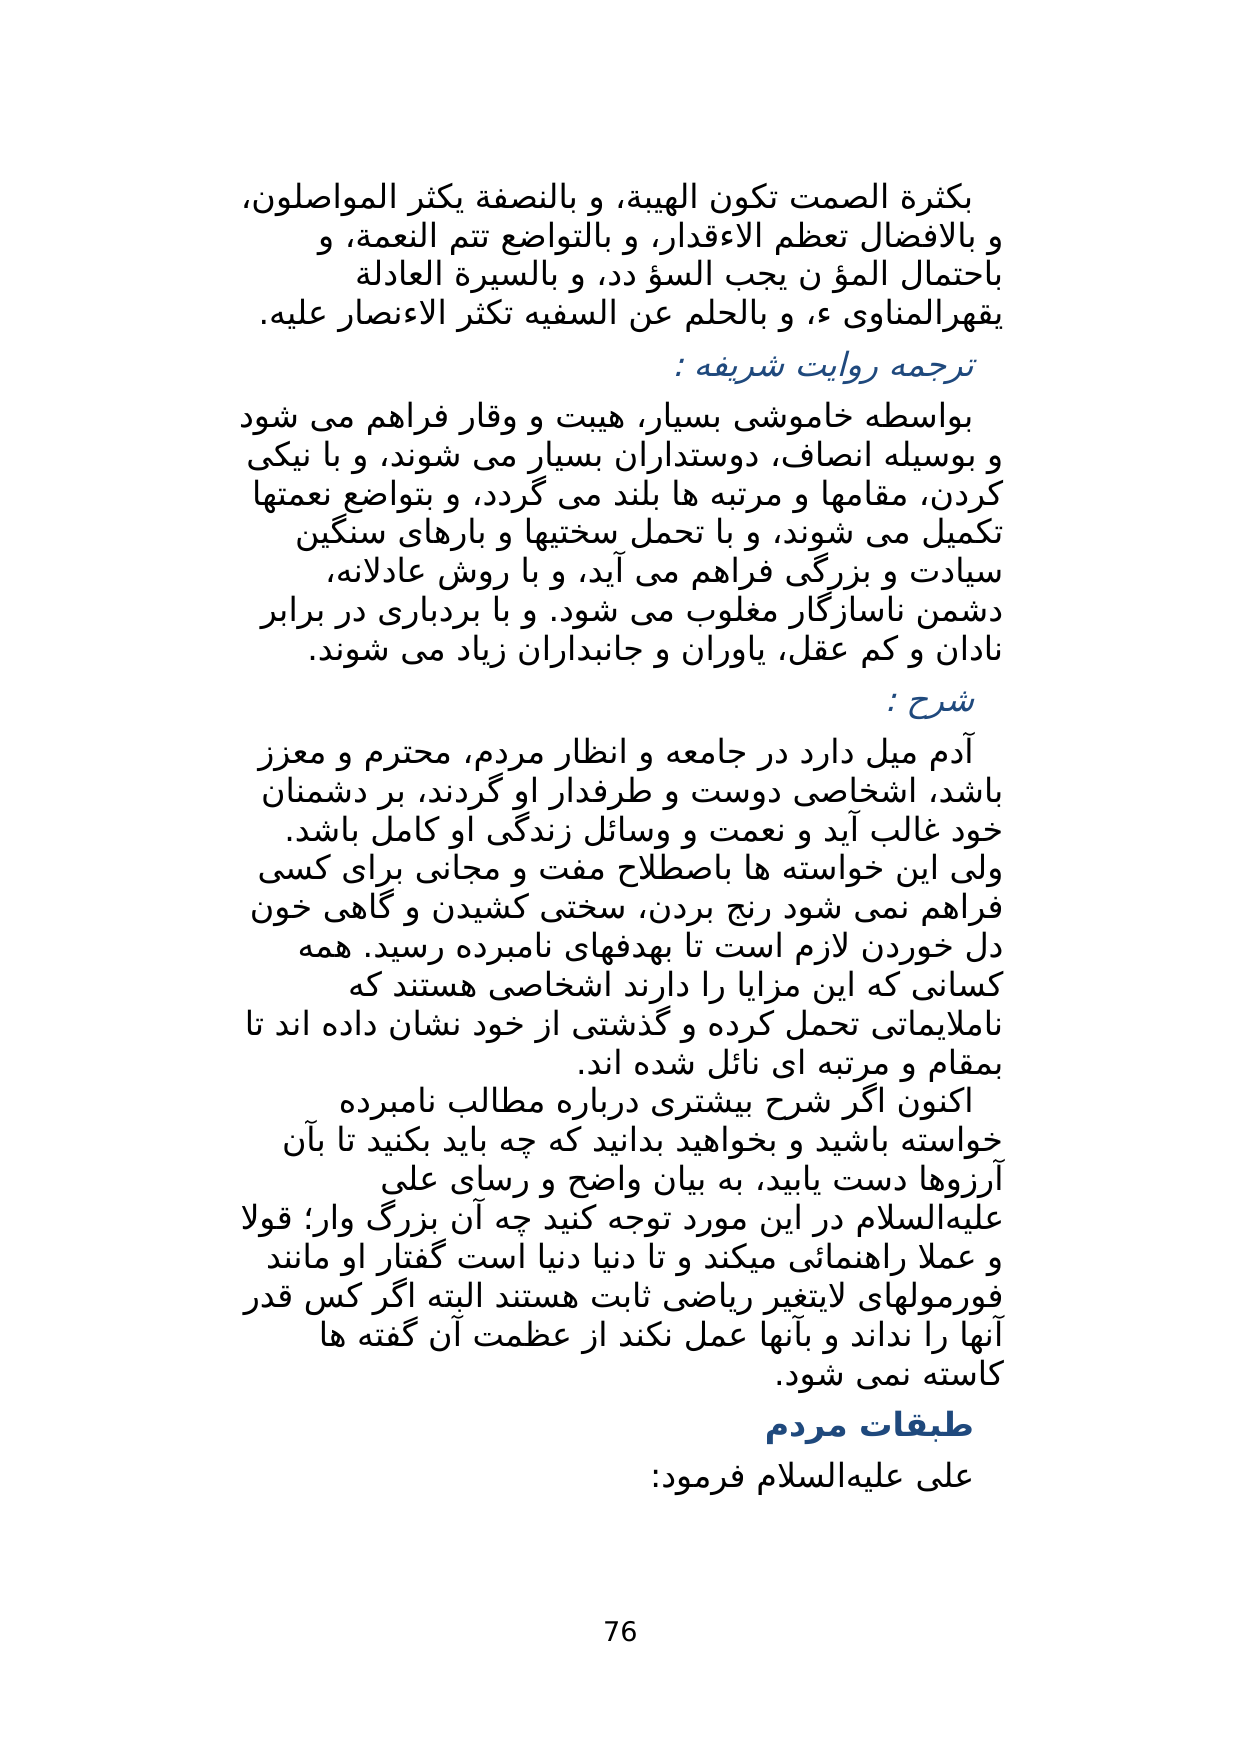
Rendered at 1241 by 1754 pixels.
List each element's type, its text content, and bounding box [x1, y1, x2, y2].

text على عليه‌السلام فرمود: [236, 1457, 1004, 1496]
text اكنون اگر شرح بيشترى درباره مطالب نامبرده خواسته باشيد و بخواهيد بدانيد كه چه بايد بكنيد تا بآن آرزوها دست يابيد، به بيان واضح و رساى على عليه‌السلام در اين مورد توجه كنيد چه آن بزرگ وار؛ قولا و عملا راهنمائى ميكند و تا دنيا دنيا است گفتار او مانند فورمولهاى لايتغير رياضى ثابت هستند البته اگر كس قدر آنها را نداند و بآنها عمل نكند از عظمت آن گفته ها كاسته نمى شود. [236, 1082, 1004, 1393]
subtitle شرح : [236, 681, 1004, 720]
text آدم ميل دارد در جامعه و انظار مردم، محترم و معزز باشد، اشخاصى دوست و طرفدار او گردند، بر دشمنان خود غالب آيد و نعمت و وسائل زندگى او كامل باشد. ولى اين خواسته ها باصطلاح مفت و مجانى براى كسى فراهم نمى شود رنج بردن، سختى كشيدن و گاهى خون دل خوردن لازم است تا بهدفهاى نامبرده رسيد. همه كسانى كه اين مزايا را دارند اشخاصى هستند كه ناملايماتى تحمل كرده و گذشتى از خود نشان داده اند تا بمقام و مرتبه اى نائل شده اند. [236, 732, 1004, 1082]
subtitle طبقات مردم [236, 1405, 1004, 1444]
subtitle ترجمه روايت شريفه : [236, 345, 1004, 384]
text بواسطه خاموشى بسيار، هيبت و وقار فراهم مى شود و بوسيله انصاف، دوستداران بسيار مى شوند، و با نيكى كردن، مقامها و مرتبه ها بلند مى گردد، و بتواضع نعمتها تكميل مى شوند، و با تحمل سختيها و بارهاى سنگين سيادت و بزرگى فراهم مى آيد، و با روش عادلانه، دشمن ناسازگار مغلوب مى شود. و با بردبارى در برابر نادان و كم عقل، ياوران و جانبداران زياد مى شوند. [236, 396, 1004, 668]
text بكثرة الصمت تكون الهيبة، و بالنصفة يكثر المواصلون، و بالافضال تعظم الاءقدار، و بالتواضع تتم النعمة، و باحتمال المؤ ن يجب السؤ دد، و بالسيرة العادلة يقهرالمناوى ء، و بالحلم عن السفيه تكثر الاءنصار عليه. [236, 177, 1004, 333]
